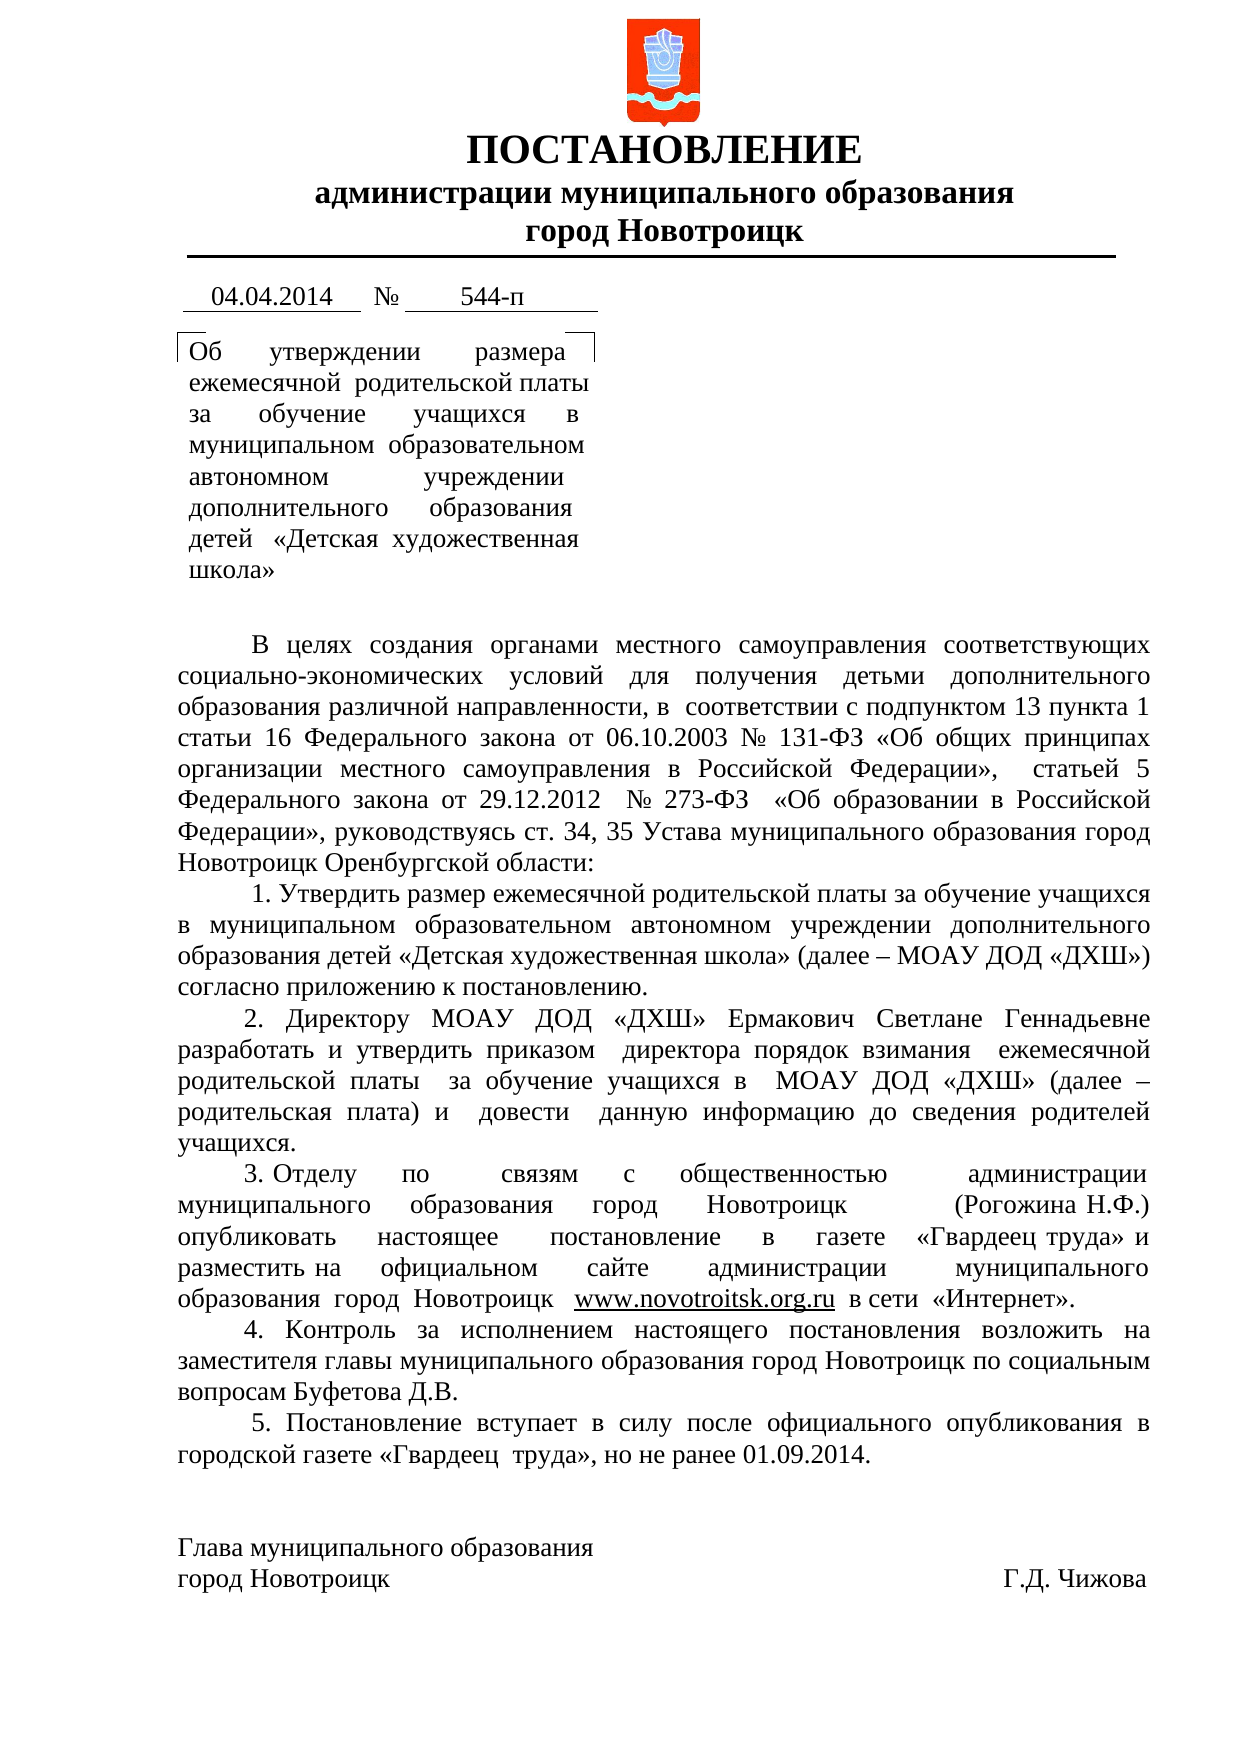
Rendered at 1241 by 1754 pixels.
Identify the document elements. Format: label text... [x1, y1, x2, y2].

text 2. Директору МОАУ ДОД «ДХШ» Ермакович Светлане Геннадьевне разработать и утвердить приказом директора порядок взимания ежемесячной родительской платы за обучение учащихся в МОАУ ДОД «ДХШ» (далее – родительская плата) и довести данную информацию до сведения родителей учащихся. [177, 1002, 1152, 1157]
text 3. Отделу по связям с общественностью администрации муниципального образования город Новотроицк (Рогожина Н.Ф.) опубликовать настоящее постановление в газете «Гвардеец труда» и разместить на официальном сайте администрации муниципального образования город Новотроицк www.novotroitsk.org.ru в сети «Интернет». [177, 1157, 1152, 1313]
text В целях создания органами местного самоуправления соответствующих социально-экономических условий для получения детьми дополнительного образования различной направленности, в соответствии с подпунктом 13 пункта 1 статьи 16 Федерального закона от 06.10.2003 № 131-ФЗ «Об общих принципах организации местного самоуправления в Российской Федерации», статьей 5 Федерального закона от 29.12.2012 № 273-ФЗ «Об образовании в Российской Федерации», руководствуясь ст. 34, 35 Устава муниципального образования город Новотроицк Оренбургской области: [177, 628, 1152, 877]
text Глава муниципального образования [177, 1531, 1152, 1562]
text город Новотроицк Г.Д. Чижова [177, 1562, 1152, 1593]
text 4. Контроль за исполнением настоящего постановления возложить на заместителя главы муниципального образования город Новотроицк по социальным вопросам Буфетова Д.В. [177, 1313, 1152, 1407]
text 04.04.2014 № 544-п [177, 280, 1152, 311]
text 1. Утвердить размер ежемесячной родительской платы за обучение учащихся в муниципальном образовательном автономном учреждении дополнительного образования детей «Детская художественная школа» (далее – МОАУ ДОД «ДХШ») согласно приложению к постановлению. [177, 877, 1152, 1002]
subtitle администрации муниципального образования [177, 172, 1152, 210]
text 5. Постановление вступает в силу после официального опубликования в городской газете «Гвардеец труда», но не ранее 01.09.2014. [177, 1407, 1152, 1469]
text ПОСТАНОВЛЕНИЕ [177, 124, 1152, 172]
picture [627, 18, 701, 127]
table_header Об утверждении размера ежемесячной родительской платы за обучение учащихся в муниципальном образовательном автономном учреждении дополнительного образования детей «Детская художественная школа» [177, 335, 627, 597]
subtitle город Новотроицк [177, 210, 1152, 249]
